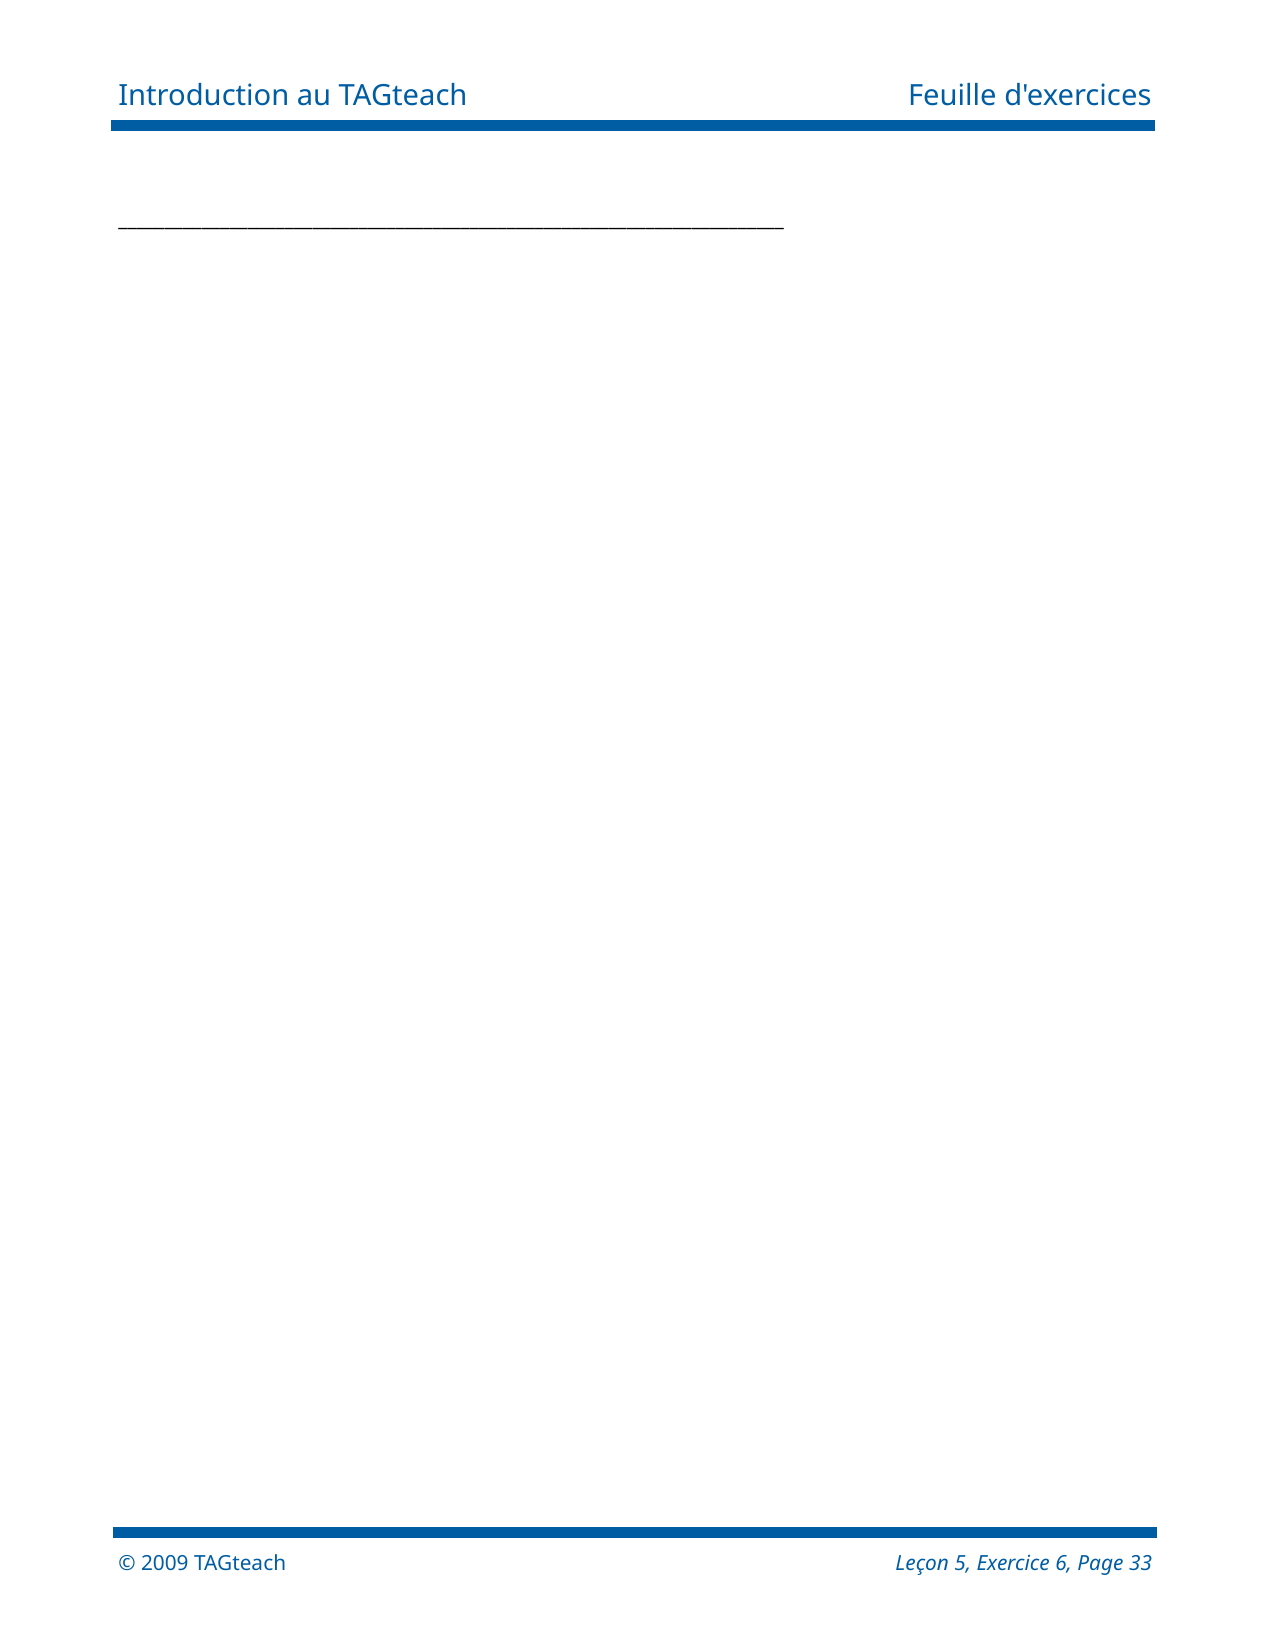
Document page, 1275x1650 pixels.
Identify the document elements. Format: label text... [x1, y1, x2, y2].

text ________________________________________________________________________ [118, 204, 1194, 233]
